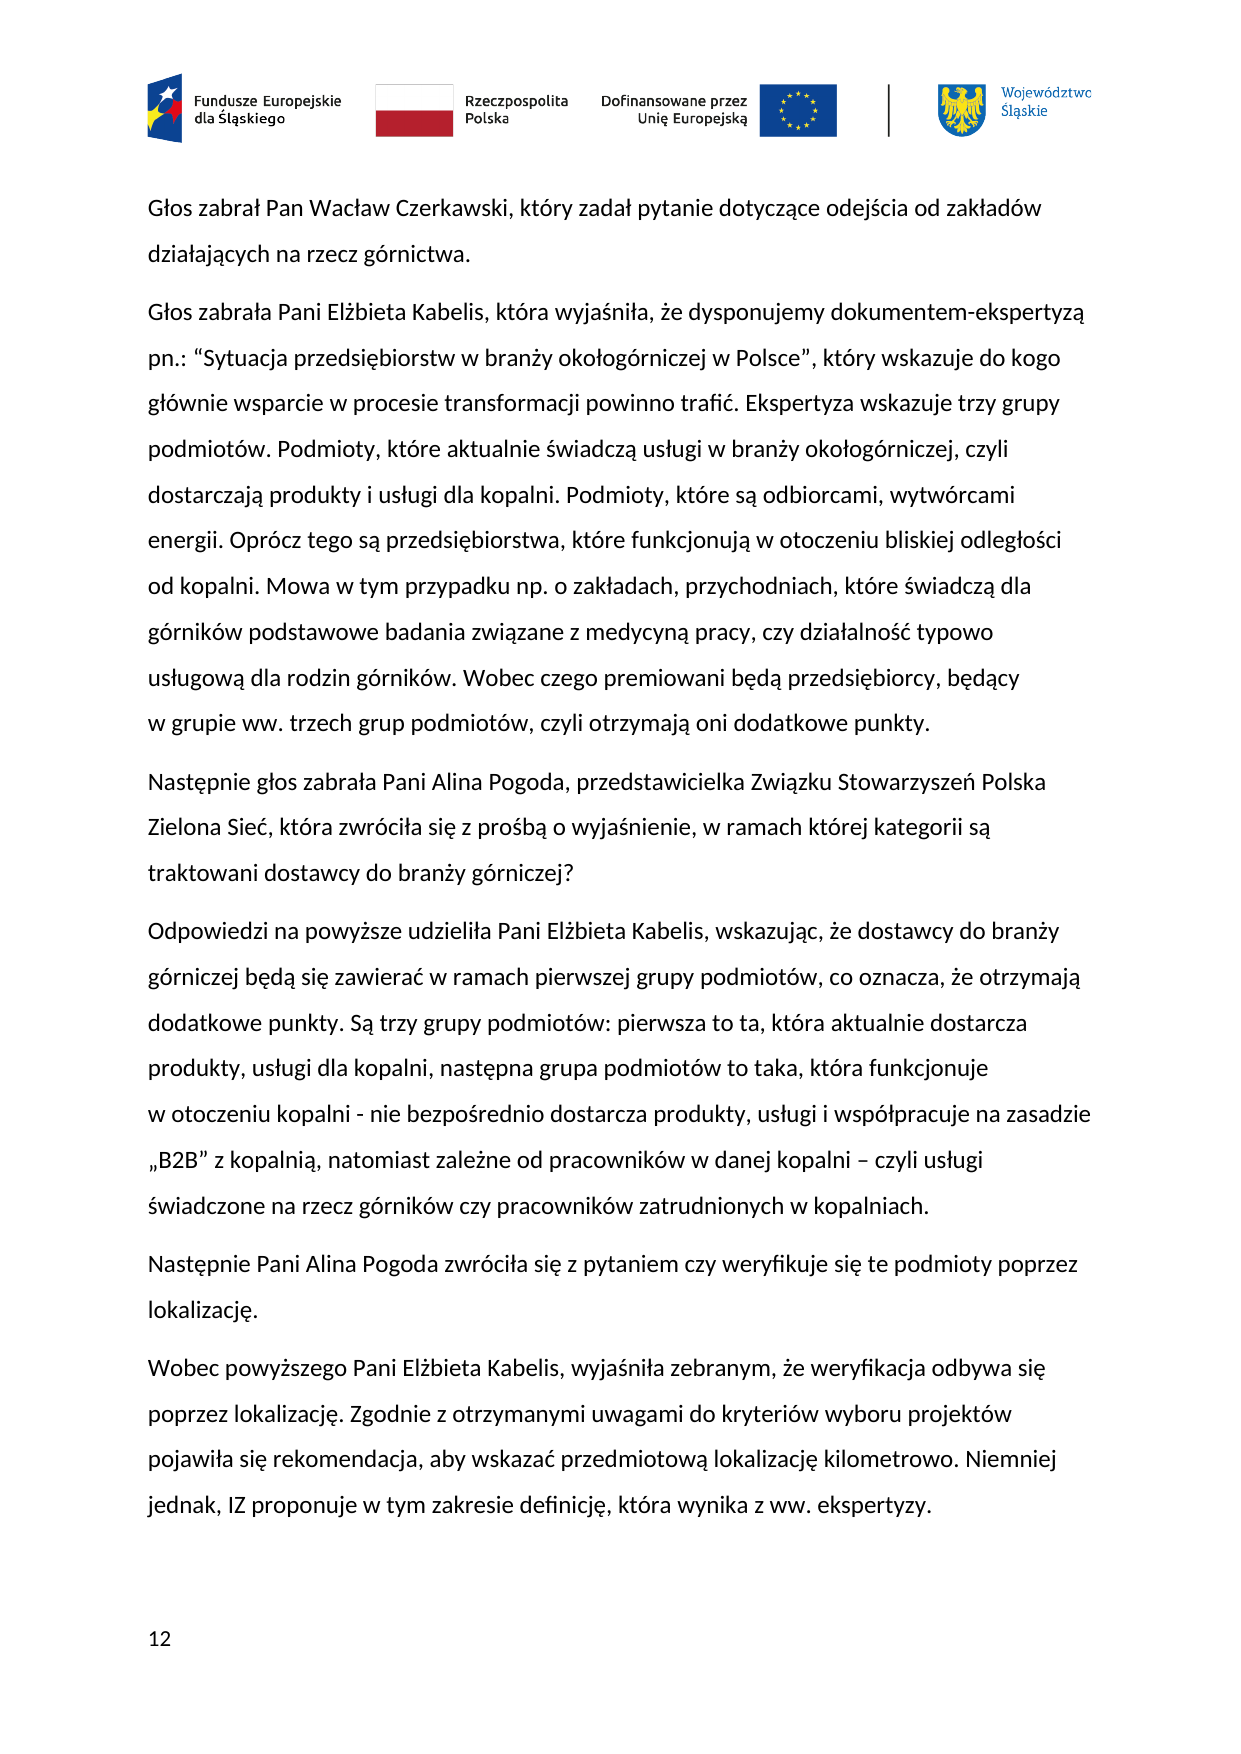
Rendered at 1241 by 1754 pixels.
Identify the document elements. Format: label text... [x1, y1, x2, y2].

text Następnie głos zabrała Pani Alina Pogoda, przedstawicielka Związku Stowarzyszeń Polska Zielona Sieć, która zwróciła się z prośbą o wyjaśnienie, w ramach której kategorii są traktowani dostawcy do branży górniczej? [148, 766, 1093, 888]
text Głos zabrała Pani Elżbieta Kabelis, która wyjaśniła, że dysponujemy dokumentem-ekspertyzą pn.: “Sytuacja przedsiębiorstw w branży okołogórniczej w Polsce”, który wskazuje do kogo głównie wsparcie w procesie transformacji powinno trafić. Ekspertyza wskazuje trzy grupy podmiotów. Podmioty, które aktualnie świadczą usługi w branży okołogórniczej, czyli dostarczają produkty i usługi dla kopalni. Podmioty, które są odbiorcami, wytwórcami energii. Oprócz tego są przedsiębiorstwa, które funkcjonują w otoczeniu bliskiej odległości od kopalni. Mowa w tym przypadku np. o zakładach, przychodniach, które świadczą dla górników podstawowe badania związane z medycyną pracy, czy działalność typowo usługową dla rodzin górników. Wobec czego premiowani będą przedsiębiorcy, będący w grupie ww. trzech grup podmiotów, czyli otrzymają oni dodatkowe punkty. [148, 296, 1093, 738]
text Wobec powyższego Pani Elżbieta Kabelis, wyjaśniła zebranym, że weryfikacja odbywa się poprzez lokalizację. Zgodnie z otrzymanymi uwagami do kryteriów wyboru projektów pojawiła się rekomendacja, aby wskazać przedmiotową lokalizację kilometrowo. Niemniej jednak, IZ proponuje w tym zakresie definicję, która wynika z ww. ekspertyzy. [148, 1352, 1093, 1520]
text Głos zabrał Pan Wacław Czerkawski, który zadał pytanie dotyczące odejścia od zakładów działających na rzecz górnictwa. [148, 192, 1093, 268]
text Następnie Pani Alina Pogoda zwróciła się z pytaniem czy weryfikuje się te podmioty poprzez lokalizację. [148, 1248, 1093, 1324]
text Odpowiedzi na powyższe udzieliła Pani Elżbieta Kabelis, wskazując, że dostawcy do branży górniczej będą się zawierać w ramach pierwszej grupy podmiotów, co oznacza, że otrzymają dodatkowe punkty. Są trzy grupy podmiotów: pierwsza to ta, która aktualnie dostarcza produkty, usługi dla kopalni, następna grupa podmiotów to taka, która funkcjonuje w otoczeniu kopalni - nie bezpośrednio dostarcza produkty, usługi i współpracuje na zasadzie „B2B” z kopalnią, natomiast zależne od pracowników w danej kopalni – czyli usługi świadczone na rzecz górników czy pracowników zatrudnionych w kopalniach. [148, 915, 1093, 1220]
picture [147, 73, 1092, 143]
